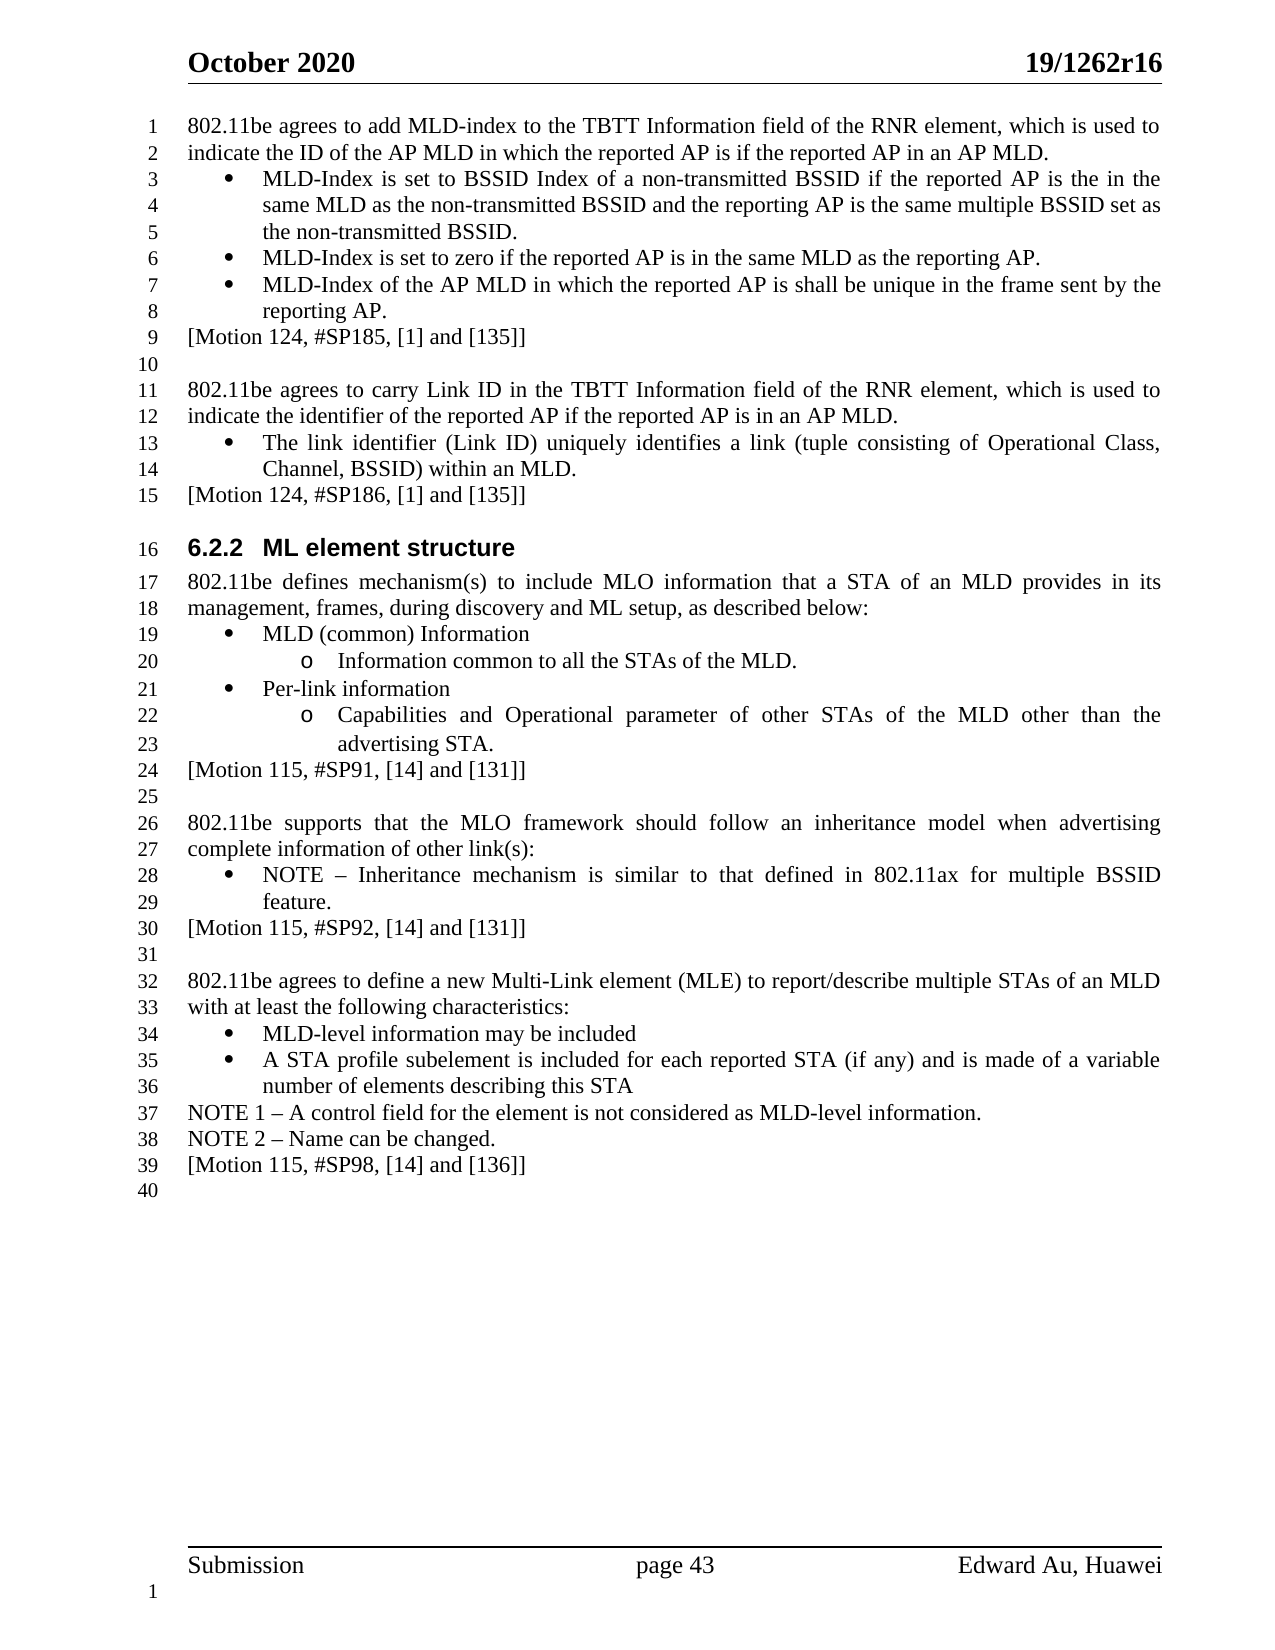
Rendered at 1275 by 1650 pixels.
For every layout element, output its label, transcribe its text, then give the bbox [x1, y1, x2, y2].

text [Motion 115, #SP98, and ] [187, 1151, 1162, 1178]
list NOTE – Inheritance mechanism is similar to that defined in 802.11ax for multiple BSSID feature. [225, 861, 1162, 914]
text NOTE 1 – A control field for the element is not considered as MLD-level information. [187, 1099, 1162, 1125]
text 802.11be defines mechanism(s) to include MLO information that a STA of an MLD provides in its management, frames, during discovery and ML setup, as described below: [187, 568, 1162, 621]
list The link identifier (Link ID) uniquely identifies a link (tuple consisting of Operational Class, Channel, BSSID) within an MLD. [225, 429, 1162, 481]
list Per-link information [225, 675, 1162, 701]
text NOTE 2 – Name can be changed. [187, 1125, 1162, 1151]
list MLD-Index is set to BSSID Index of a non-transmitted BSSID if the reported AP is the in the same MLD as the non-transmitted BSSID and the reporting AP is the same multiple BSSID set as the non-transmitted BSSID. [225, 165, 1162, 244]
list MLD-level information may be included [225, 1019, 1162, 1046]
text 802.11be agrees to carry Link ID in the TBTT Information field of the RNR element, which is used to indicate the identifier of the reported AP if the reported AP is in an AP MLD. [187, 376, 1162, 429]
list MLD-Index of the AP MLD in which the reported AP is shall be unique in the frame sent by the reporting AP. [225, 271, 1162, 323]
list MLD-Index is set to zero if the reported AP is in the same MLD as the reporting AP. [225, 244, 1162, 271]
text [Motion 124, #SP186, and ] [187, 481, 1162, 508]
text [Motion 124, #SP185, and ] [187, 323, 1162, 350]
list Information common to all the STAs of the MLD. [300, 647, 1162, 675]
text [Motion 115, #SP91, and ] [187, 756, 1162, 782]
text 802.11be supports that the MLO framework should follow an inheritance model when advertising complete information of other link(s): [187, 809, 1162, 861]
list Capabilities and Operational parameter of other STAs of the MLD other than the advertising STA. [300, 701, 1162, 756]
list A STA profile subelement is included for each reported STA (if any) and is made of a variable number of elements describing this STA [225, 1046, 1162, 1099]
list MLD (common) Information [225, 621, 1162, 647]
text [Motion 115, #SP92, and ] [187, 914, 1162, 941]
text 802.11be agrees to define a new Multi-Link element (MLE) to report/describe multiple STAs of an MLD with at least the following characteristics: [187, 967, 1162, 1019]
subtitle ML element structure [187, 533, 1162, 562]
text 802.11be agrees to add MLD-index to the TBTT Information field of the RNR element, which is used to indicate the ID of the AP MLD in which the reported AP is if the reported AP in an AP MLD. [187, 112, 1162, 165]
